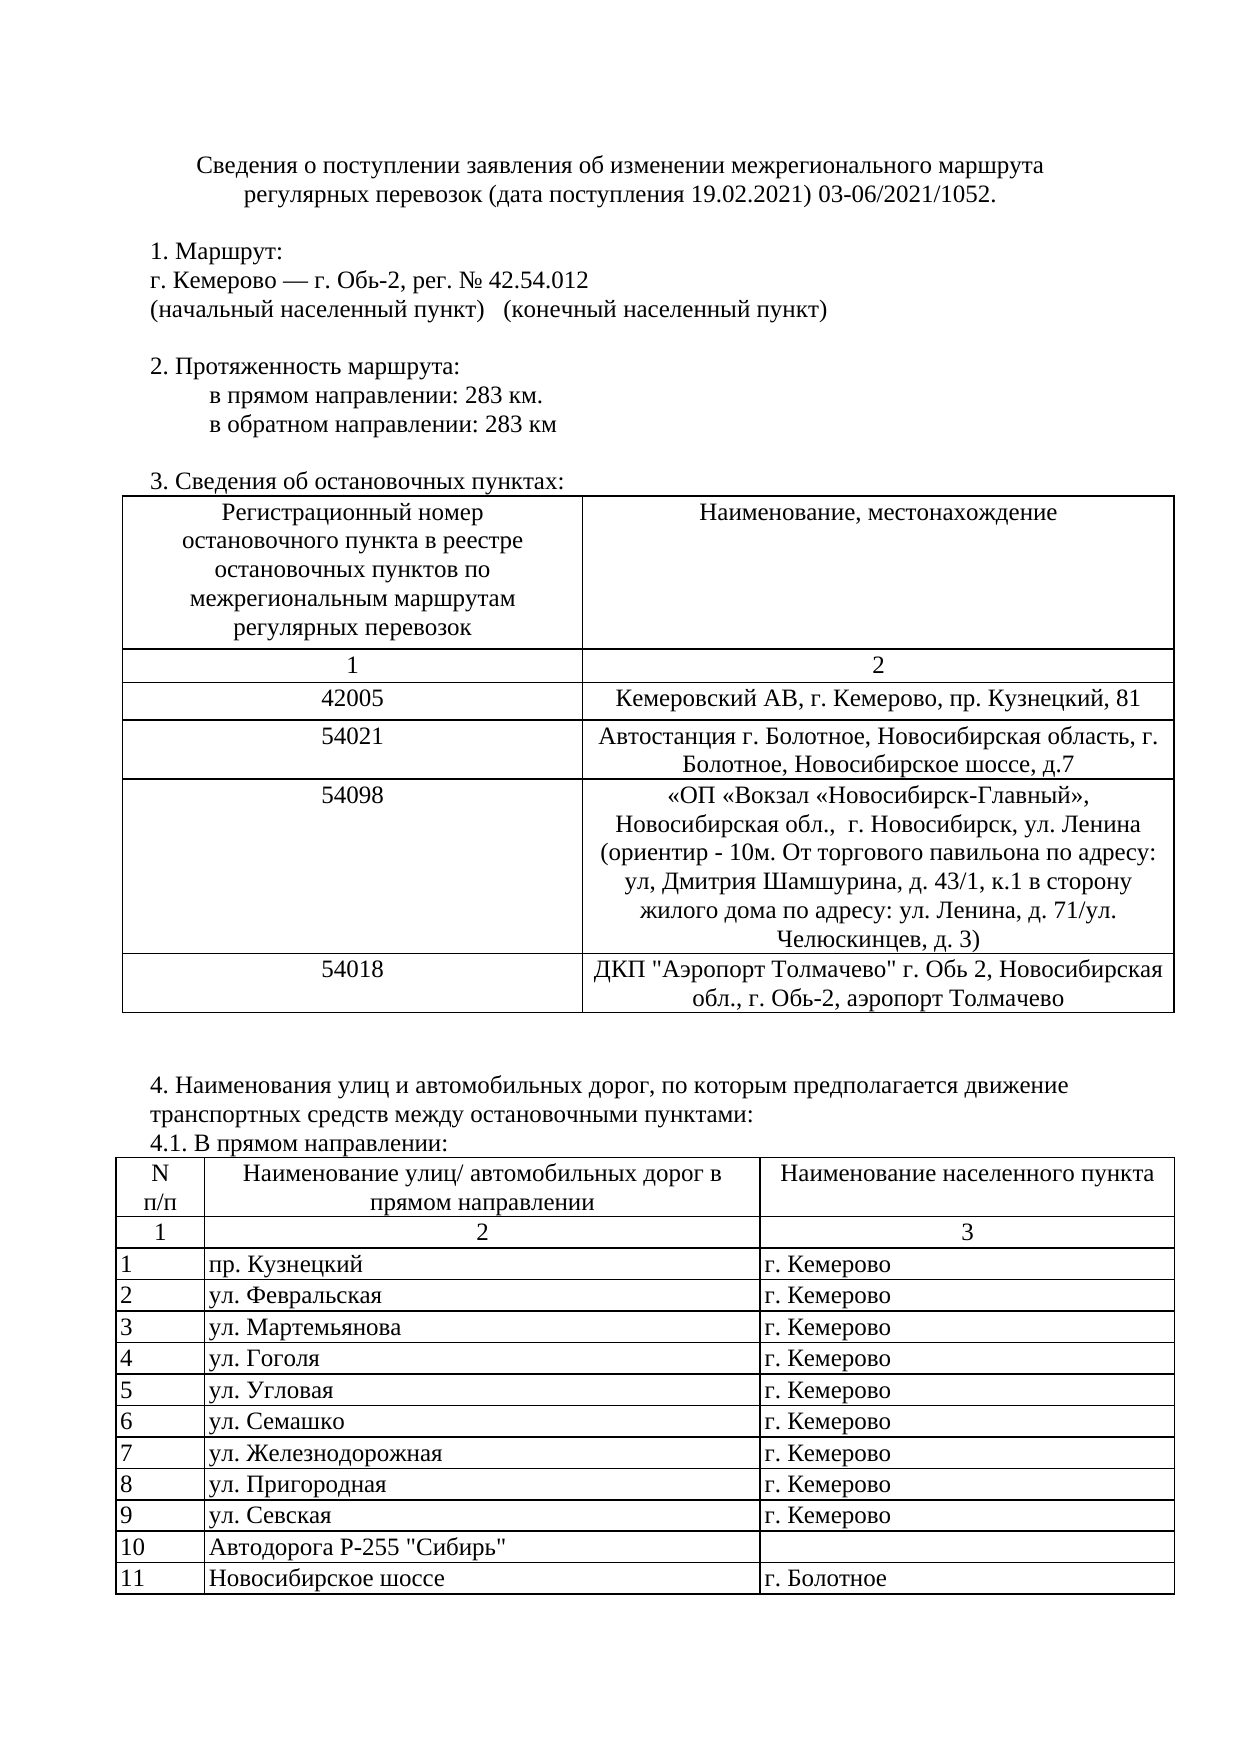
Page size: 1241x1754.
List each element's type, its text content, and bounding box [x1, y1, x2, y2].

table_cell ул. Пригородная [205, 1469, 759, 1499]
table_cell 54018 [123, 954, 582, 1011]
text (начальный населенный пункт) (конечный населенный пункт) [150, 294, 1090, 322]
table_cell 1 [117, 1249, 204, 1279]
table_cell 42005 [123, 683, 582, 719]
table_cell 6 [117, 1406, 204, 1436]
text Сведения о поступлении заявления об изменении межрегионального маршрута регулярных перевозок (дата поступления 19.02.2021) 03-06/2021/1052. [150, 150, 1090, 207]
table_cell Автостанция г. Болотное, Новосибирская область, г. Болотное, Новосибирское шоссе, д.7 [583, 721, 1173, 778]
table_cell Новосибирское шоссе [205, 1563, 759, 1593]
text 3. Сведения об остановочных пунктах: [150, 466, 1090, 495]
table_header Наименование населенного пункта [761, 1158, 1174, 1216]
table_cell 1 [123, 650, 582, 681]
text 4. Наименования улиц и автомобильных дорог, по которым предполагается движение транспортных средств между остановочными пунктами: [150, 1071, 1090, 1128]
table_cell 9 [117, 1501, 204, 1530]
table_cell г. Кемерово [761, 1249, 1174, 1279]
table_header Наименование, местонахождение [583, 497, 1173, 648]
table_cell 3 [117, 1312, 204, 1342]
table_cell ул. Февральская [205, 1280, 759, 1310]
table_cell Автодорога Р-255 "Сибирь" [205, 1532, 759, 1562]
table_cell 2 [205, 1217, 759, 1247]
table_cell ул. Севская [205, 1501, 759, 1530]
table_cell 4 [117, 1343, 204, 1373]
table_cell 10 [117, 1532, 204, 1562]
table_cell «ОП «Вокзал «Новосибирск-Главный», Новосибирская обл., г. Новосибирск, ул. Ленина (ориентир - 10м. От торгового павильона по адресу: ул, Дмитрия Шамшурина, д. 43/1, к.1 в сторону жилого дома по адресу: ул. Ленина, д. 71/ул. Челюскинцев, д. 3) [583, 780, 1173, 952]
text 2. Протяженность маршрута: [150, 351, 1090, 380]
table_cell 54021 [123, 721, 582, 778]
table_cell 11 [117, 1563, 204, 1593]
table_cell г. Кемерово [761, 1438, 1174, 1467]
table_cell 7 [117, 1438, 204, 1467]
table_header Наименование улиц/ автомобильных дорог в прямом направлении [205, 1158, 759, 1216]
table_cell г. Кемерово [761, 1280, 1174, 1310]
text 1. Маршрут: [150, 236, 1090, 265]
table_cell 2 [117, 1280, 204, 1310]
table_cell [761, 1532, 1174, 1562]
table_cell г. Кемерово [761, 1343, 1174, 1373]
table_cell 5 [117, 1375, 204, 1404]
text в обратном направлении: 283 км [150, 409, 1090, 437]
table_cell ул. Семашко [205, 1406, 759, 1436]
table_cell г. Кемерово [761, 1406, 1174, 1436]
table_cell ДКП "Аэропорт Толмачево" г. Обь 2, Новосибирская обл., г. Обь-2, аэропорт Толмачево [583, 954, 1173, 1011]
table_cell 8 [117, 1469, 204, 1499]
table_cell 2 [583, 650, 1173, 681]
text 4.1. В прямом направлении: [150, 1128, 1090, 1157]
table_cell ул. Мартемьянова [205, 1312, 759, 1342]
text в прямом направлении: 283 км. [150, 380, 1090, 409]
table_cell ул. Угловая [205, 1375, 759, 1404]
table_cell г. Кемерово [761, 1312, 1174, 1342]
table_cell 1 [117, 1217, 204, 1247]
table_cell г. Кемерово [761, 1469, 1174, 1499]
table_cell г. Болотное [761, 1563, 1174, 1593]
text г. Кемерово — г. Обь-2, рег. № 42.54.012 [150, 265, 1090, 294]
table_cell 3 [761, 1217, 1174, 1247]
table_cell ул. Железнодорожная [205, 1438, 759, 1467]
table_cell пр. Кузнецкий [205, 1249, 759, 1279]
table_cell г. Кемерово [761, 1375, 1174, 1404]
table_header Регистрационный номер остановочного пункта в реестре остановочных пунктов по межрегиональным маршрутам регулярных перевозок [123, 497, 582, 648]
table_cell Кемеровский АВ, г. Кемерово, пр. Кузнецкий, 81 [583, 683, 1173, 719]
table_header N п/п [117, 1158, 204, 1216]
table_cell г. Кемерово [761, 1501, 1174, 1530]
table_cell ул. Гоголя [205, 1343, 759, 1373]
table_cell 54098 [123, 780, 582, 952]
